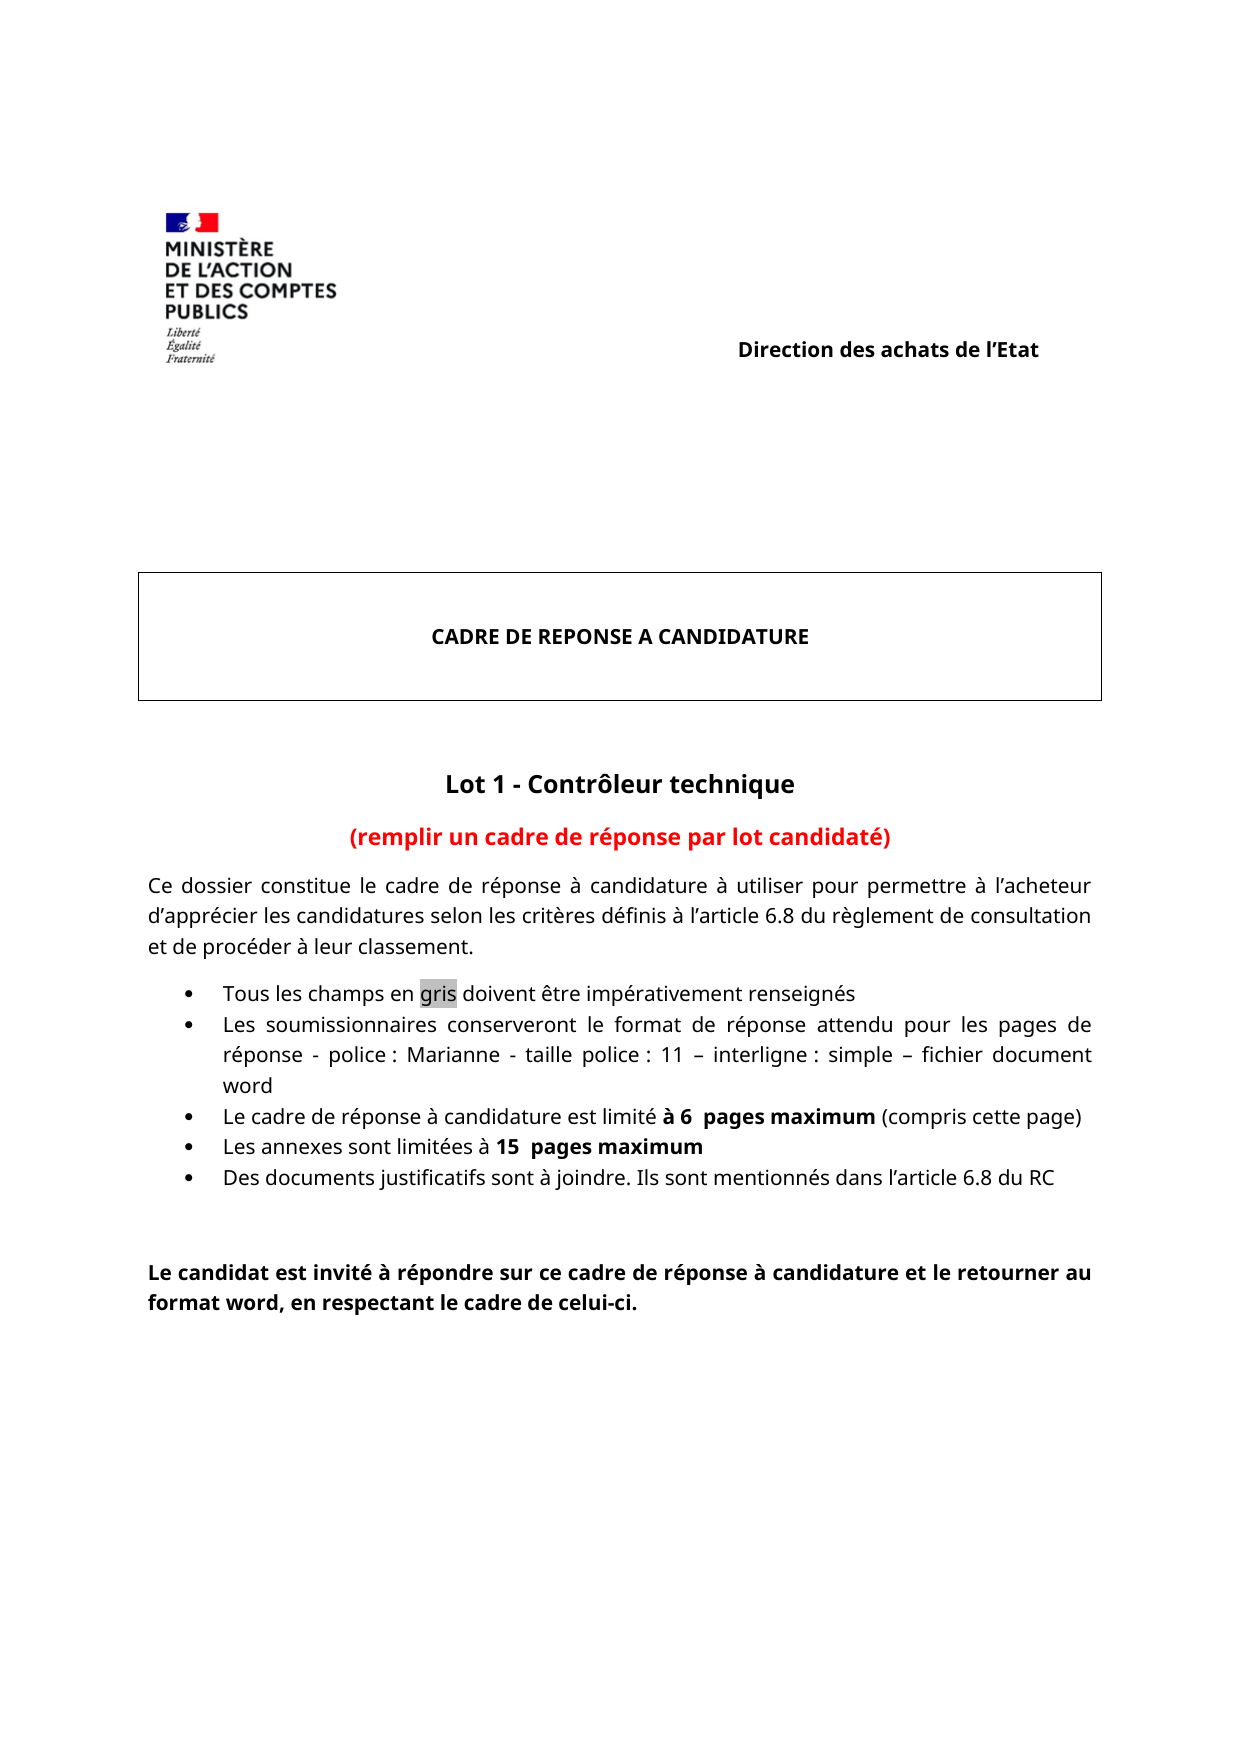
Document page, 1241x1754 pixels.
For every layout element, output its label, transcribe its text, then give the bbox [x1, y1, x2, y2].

list Les soumissionnaires conserveront le format de réponse attendu pour les pages de réponse - police : Marianne - taille police : 11 – interligne : simple – fichier document word [185, 1010, 1093, 1100]
text CADRE DE REPONSE A CANDIDATURE [139, 619, 1101, 650]
list Tous les champs en gris doivent être impérativement renseignés [185, 979, 420, 1008]
list Tous les champs en gris doivent être impérativement renseignés [457, 979, 1093, 1008]
picture [147, 194, 354, 381]
text Le candidat est invité à répondre sur ce cadre de réponse à candidature et le retourner au format word, en respectant le cadre de celui-ci. [148, 1258, 1093, 1317]
text Ce dossier constitue le cadre de réponse à candidature à utiliser pour permettre à l’acheteur d’apprécier les candidatures selon les critères définis à l’article 6.8 du règlement de consultation et de procéder à leur classement. [148, 871, 1093, 961]
text Direction des achats de l’Etat [354, 335, 1093, 363]
list Le cadre de réponse à candidature est limité à 6 pages maximum (compris cette page) [185, 1102, 1093, 1130]
list Les annexes sont limitées à 15 pages maximum [185, 1132, 1093, 1161]
text (remplir un cadre de réponse par lot candidaté) [148, 820, 1093, 852]
text Lot 1 - Contrôleur technique [148, 767, 1093, 801]
list Des documents justificatifs sont à joindre. Ils sont mentionnés dans l’article 6.8 du RC [185, 1163, 1093, 1192]
